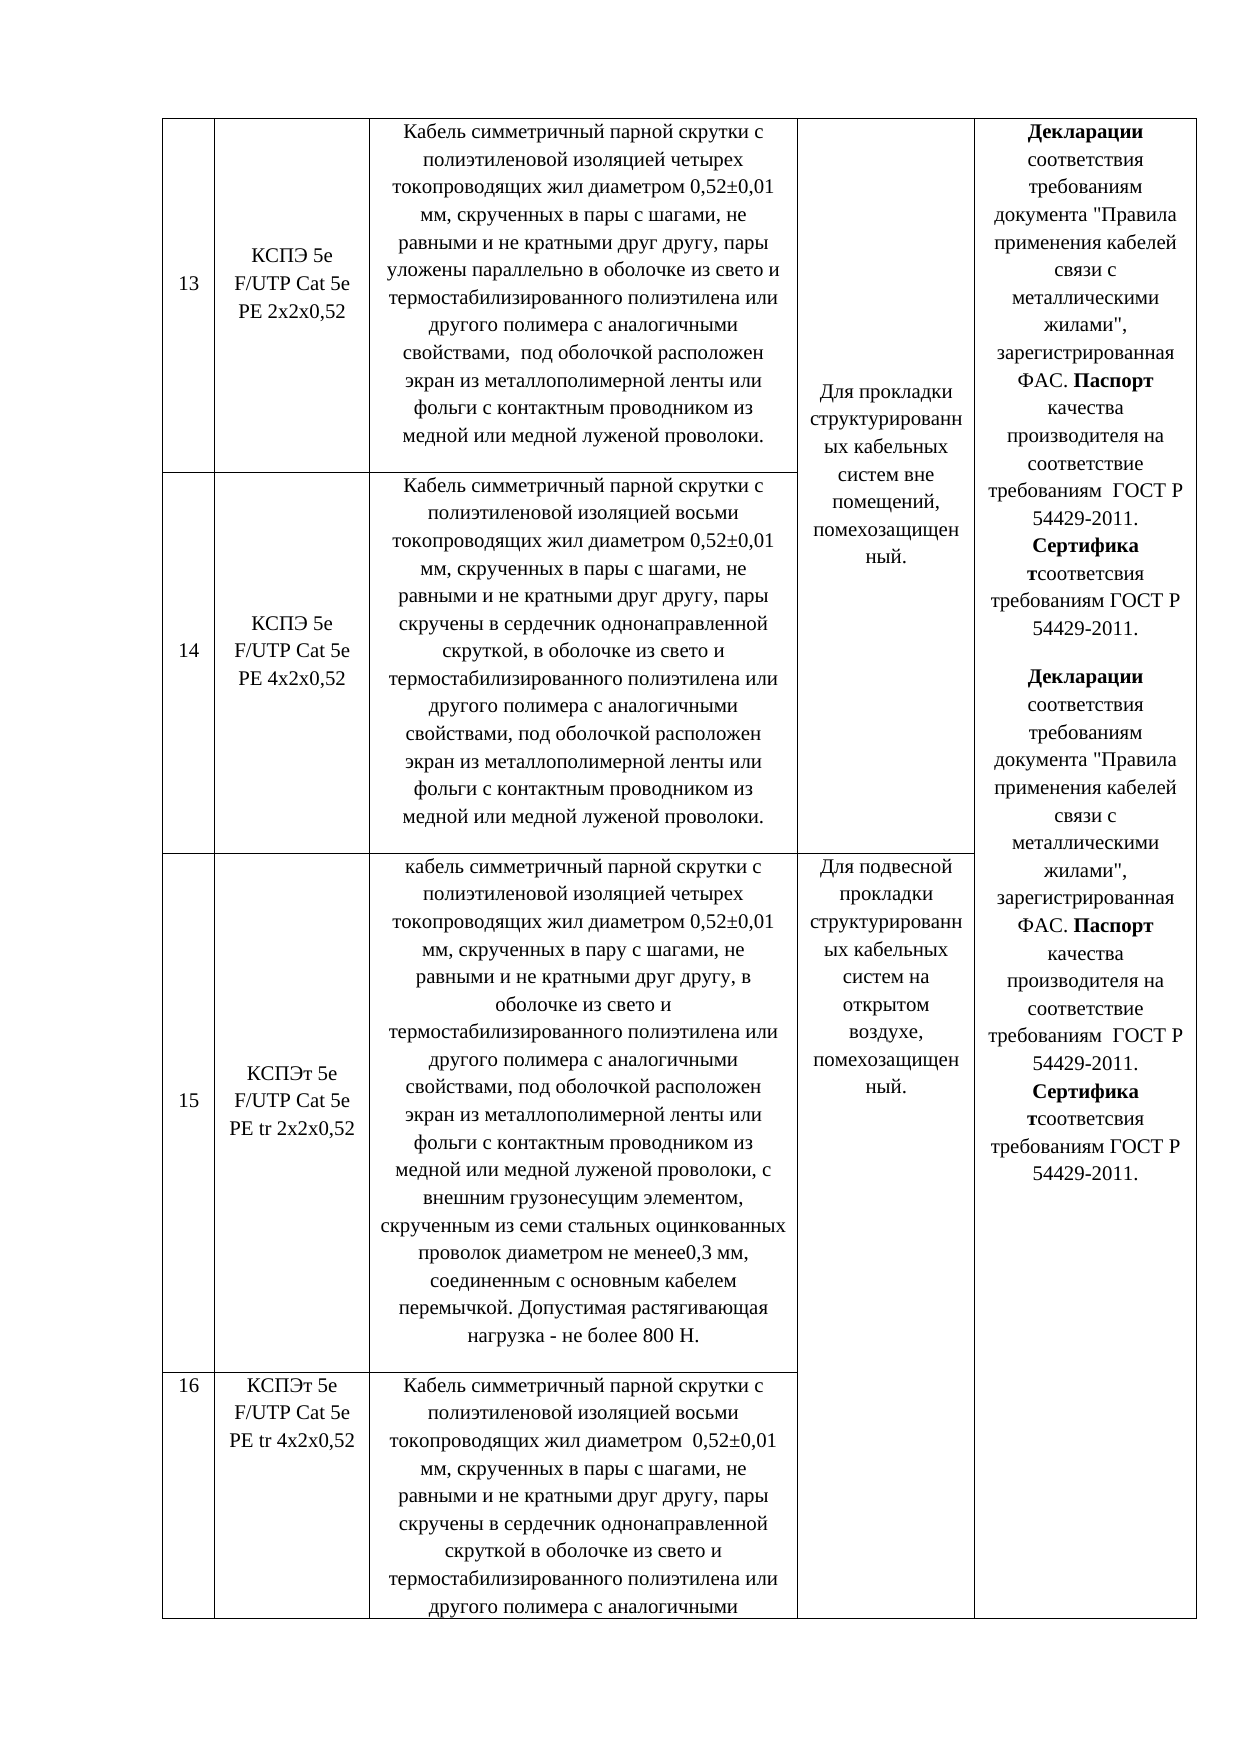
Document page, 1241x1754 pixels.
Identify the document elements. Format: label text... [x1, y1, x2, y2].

table_cell КСПЭ 5е F/UTP Cat 5e PЕ 2х2х0,52 [215, 119, 369, 472]
table_cell Кабель симметричный парной скрутки с полиэтиленовой изоляцией четырех токопроводящих жил диаметром 0,52±0,01 мм, скрученных в пары с шагами, не равными и не кратными друг другу, пары уложены параллельно в оболочке из свето и термостабилизированного полиэтилена или другого полимера с аналогичными свойствами, под оболочкой расположен экран из металлополимерной ленты или фольги с контактным проводником из медной или медной луженой проволоки. [370, 119, 797, 472]
table_cell 13 [163, 119, 214, 472]
table_cell КСПЭт 5е F/UTP Cat 5e PЕ tr 2х2х0,52 [215, 854, 369, 1372]
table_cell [370, 1373, 797, 1618]
table_cell кабель симметричный парной скрутки с полиэтиленовой изоляцией четырех токопроводящих жил диаметром 0,52±0,01 мм, скрученных в пару с шагами, не равными и не кратными друг другу, в оболочке из свето и термостабилизированного полиэтилена или другого полимера с аналогичными свойствами, под оболочкой расположен экран из металлополимерной ленты или фольги с контактным проводником из медной или медной луженой проволоки, с внешним грузонесущим элементом, скрученным из семи стальных оцинкованных проволок диаметром не менее0,3 мм, соединенным с основным кабелем перемычкой. Допустимая растягивающая нагрузка - не более 800 Н. [370, 854, 797, 1372]
table_cell КСПЭ 5е F/UTP Cat 5e PЕ 4х2х0,52 [215, 473, 369, 853]
table_cell Кабель симметричный парной скрутки с полиэтиленовой изоляцией восьми токопроводящих жил диаметром 0,52±0,01 мм, скрученных в пары с шагами, не равными и не кратными друг другу, пары скручены в сердечник однонаправленной скруткой, в оболочке из свето и термостабилизированного полиэтилена или другого полимера с аналогичными свойствами, под оболочкой расположен экран из металлополимерной ленты или фольги с контактным проводником из медной или медной луженой проволоки. [370, 473, 797, 853]
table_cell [975, 119, 1196, 1618]
table_cell Для прокладки структурированных кабельных систем вне помещений, помехозащищенный. [798, 119, 974, 853]
table_cell 15 [163, 854, 214, 1372]
table_cell 14 [163, 473, 214, 853]
table_cell Для подвесной прокладки структурированных кабельных систем на открытом воздухе, помехозащищенный. [798, 854, 974, 1618]
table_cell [215, 1373, 369, 1618]
table_cell 16 [163, 1373, 214, 1618]
